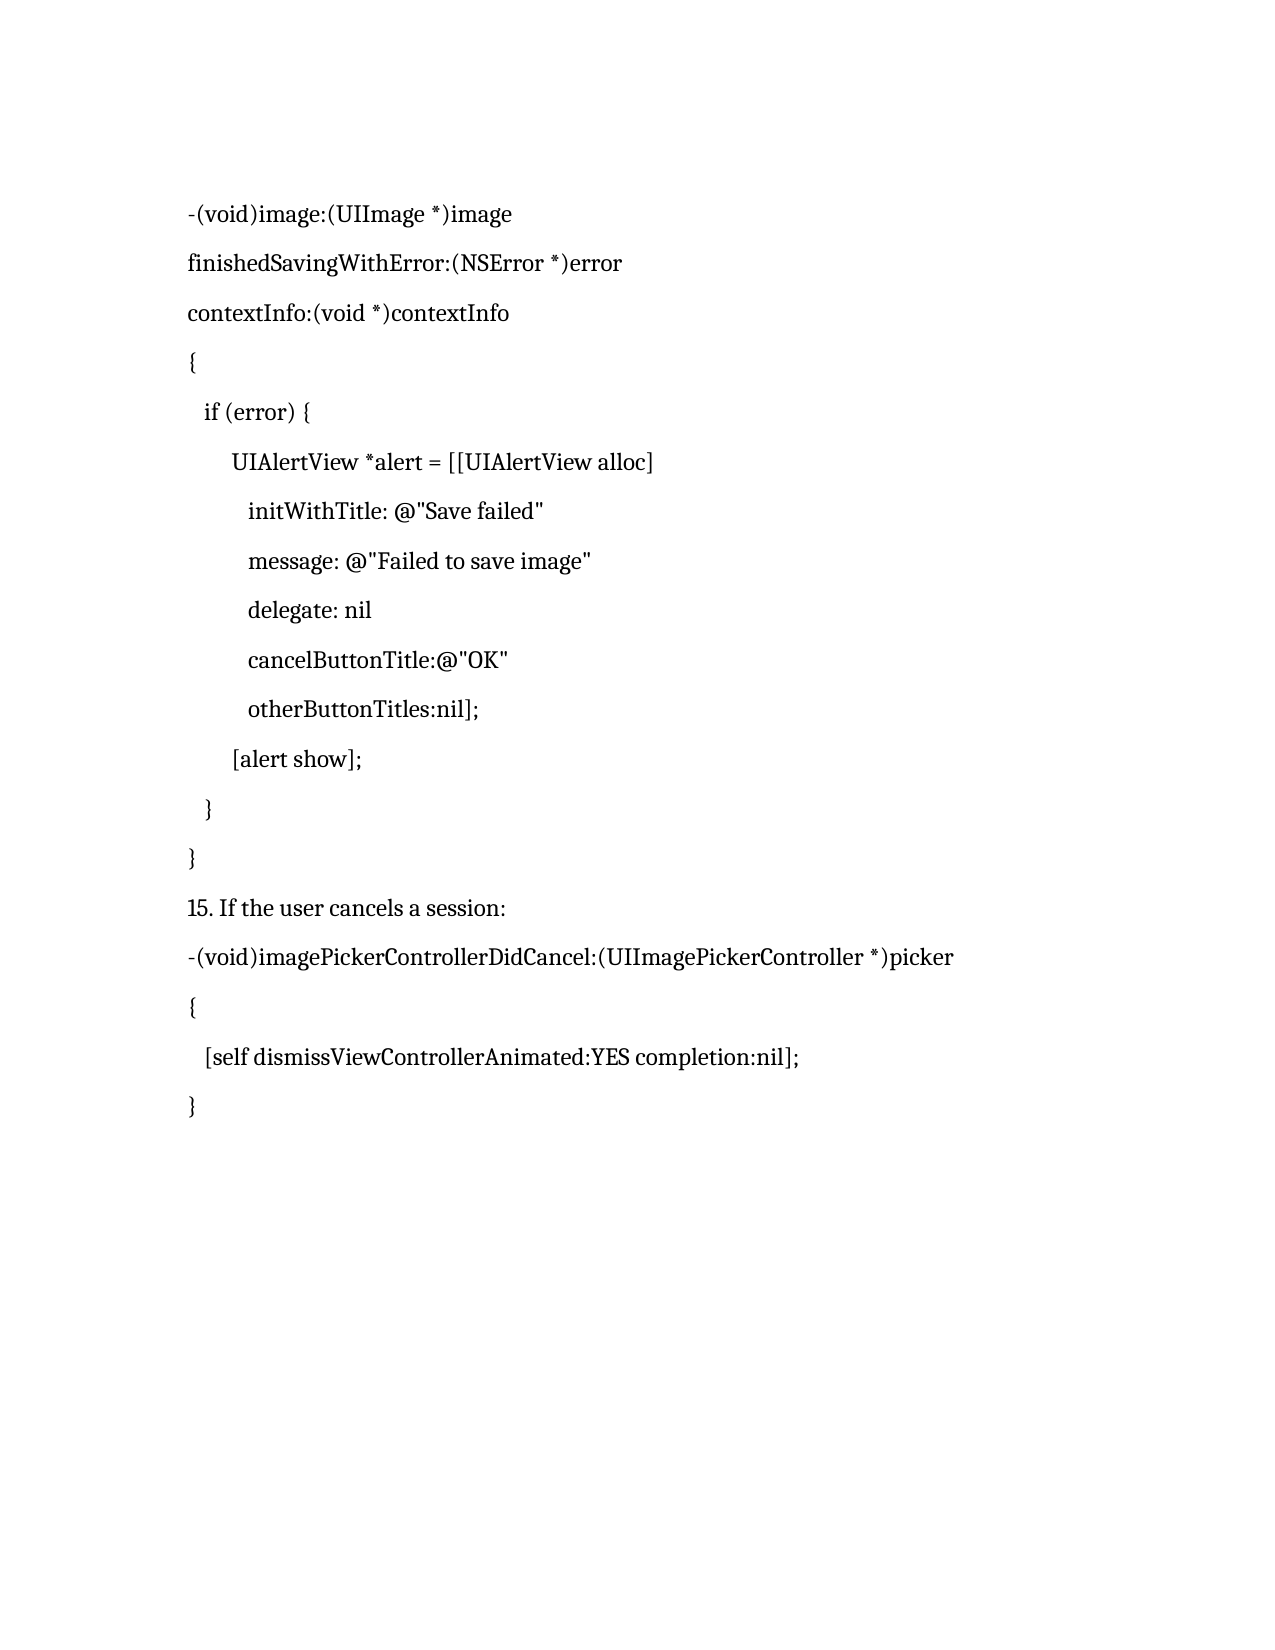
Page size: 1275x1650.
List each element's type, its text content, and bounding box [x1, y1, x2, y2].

text } [187, 794, 1087, 823]
text } [187, 844, 1087, 873]
text if (error) { [187, 398, 1087, 427]
text delegate: nil [187, 596, 1087, 625]
text initWithTitle: @"Save failed" [187, 497, 1087, 526]
text -(void)imagePickerControllerDidCancel:(UIImagePickerController *)picker [187, 943, 1087, 972]
text } [187, 1092, 1087, 1121]
text { [187, 993, 1087, 1022]
text 15. If the user cancels a session: [187, 894, 1087, 922]
text otherButtonTitles:nil]; [187, 695, 1087, 724]
text finishedSavingWithError:(NSError *)error [187, 249, 1087, 278]
text [self dismissViewControllerAnimated:YES completion:nil]; [187, 1042, 1087, 1071]
text [alert show]; [187, 745, 1087, 774]
text contextInfo:(void *)contextInfo [187, 299, 1087, 327]
text message: @"Failed to save image" [187, 547, 1087, 575]
text -(void)image:(UIImage *)image [187, 199, 1087, 228]
text cancelButtonTitle:@"OK" [187, 646, 1087, 674]
text { [187, 348, 1087, 377]
text UIAlertView *alert = [[UIAlertView alloc] [187, 447, 1087, 476]
